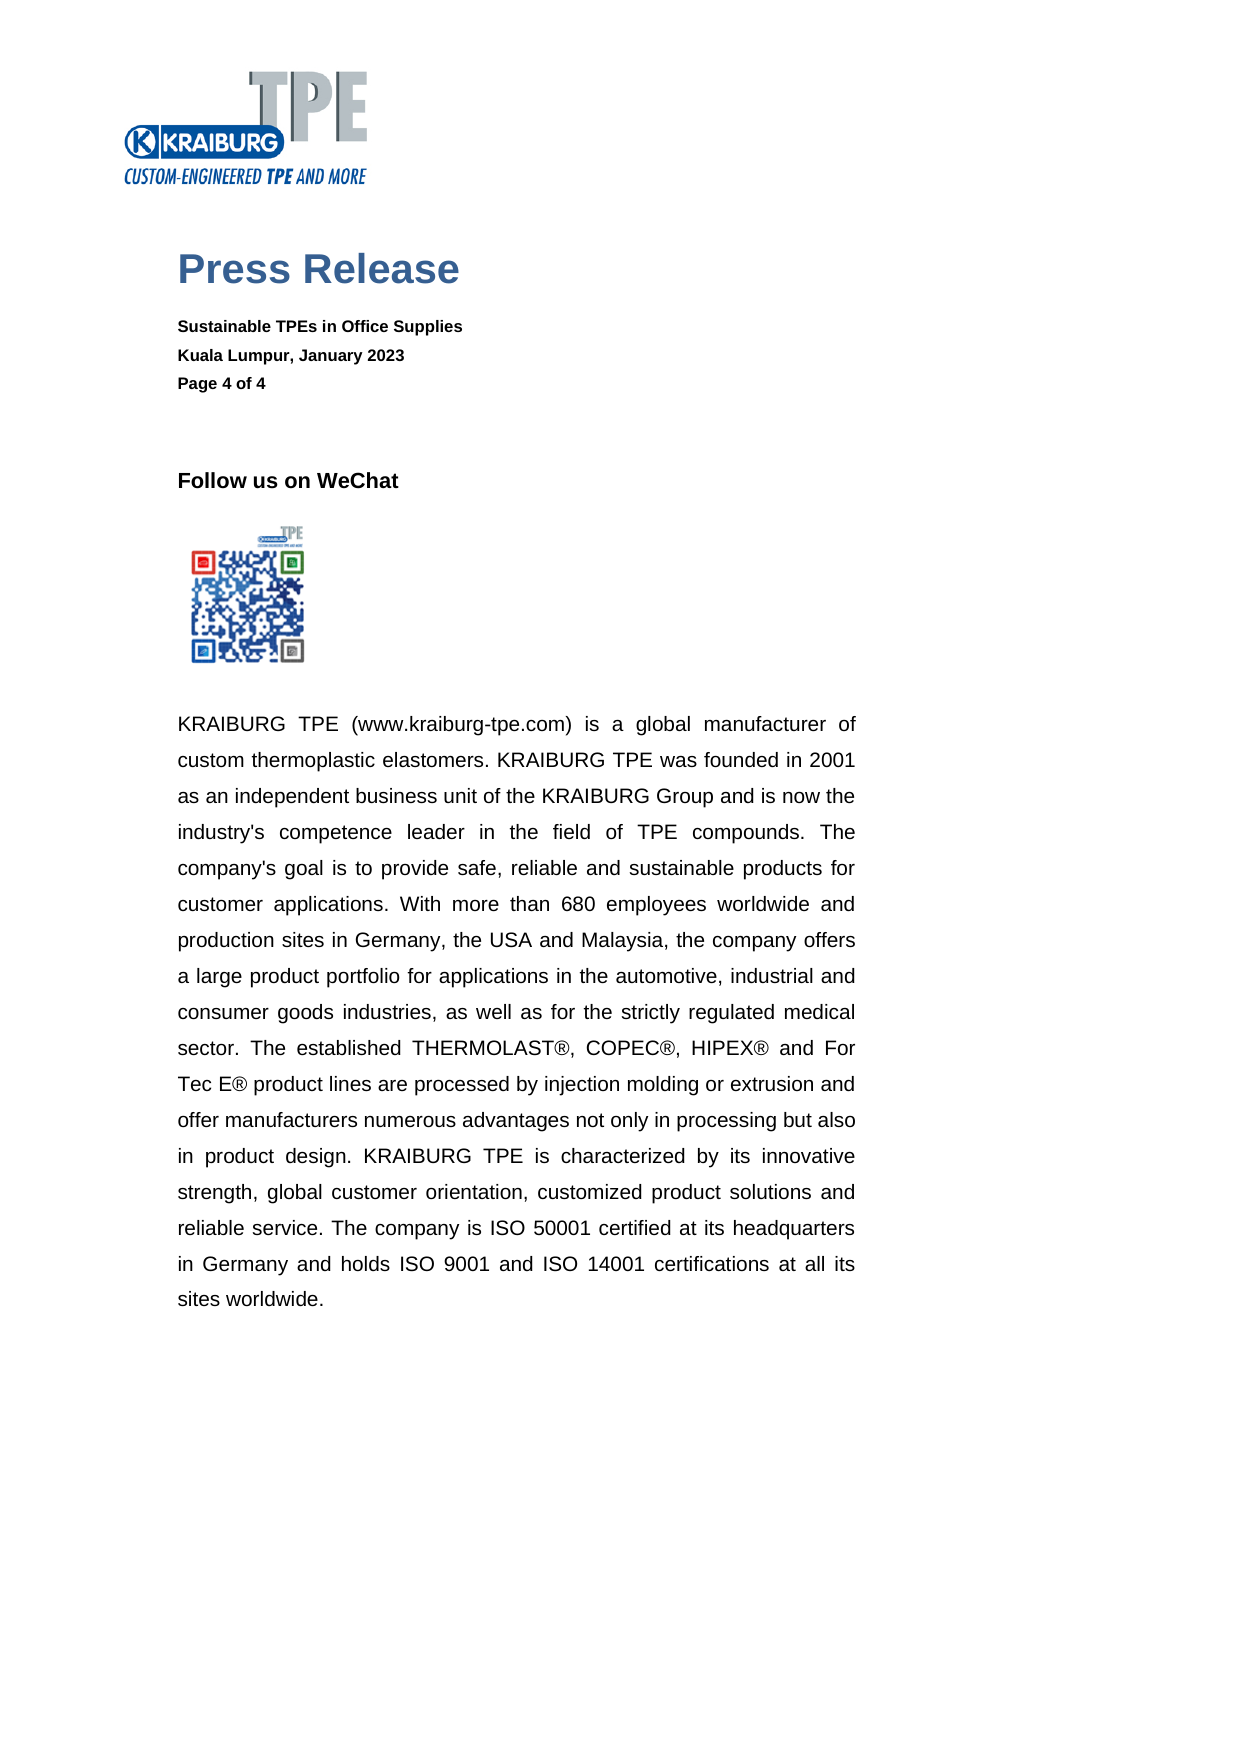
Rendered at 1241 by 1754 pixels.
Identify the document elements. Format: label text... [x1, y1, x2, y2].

picture [177, 517, 314, 688]
text KRAIBURG TPE (www.kraiburg-tpe.com) is a global manufacturer of custom thermoplastic elastomers. KRAIBURG TPE was founded in 2001 as an independent business unit of the KRAIBURG Group and is now the industry's competence leader in the field of TPE compounds. The company's goal is to provide safe, reliable and sustainable products for customer applications. With more than 680 employees worldwide and production sites in Germany, the USA and Malaysia, the company offers a large product portfolio for applications in the automotive, industrial and consumer goods industries, as well as for the strictly regulated medical sector. The established THERMOLAST®, COPEC®, HIPEX® and For Tec E® product lines are processed by injection molding or extrusion and offer manufacturers numerous advantages not only in processing but also in product design. KRAIBURG TPE is characterized by its innovative strength, global customer orientation, customized product solutions and reliable service. The company is ISO 50001 certified at its headquarters in Germany and holds ISO 9001 and ISO 14001 certifications at all its sites worldwide. [177, 712, 856, 1311]
picture [112, 55, 379, 200]
text Follow us on WeChat [177, 467, 886, 493]
